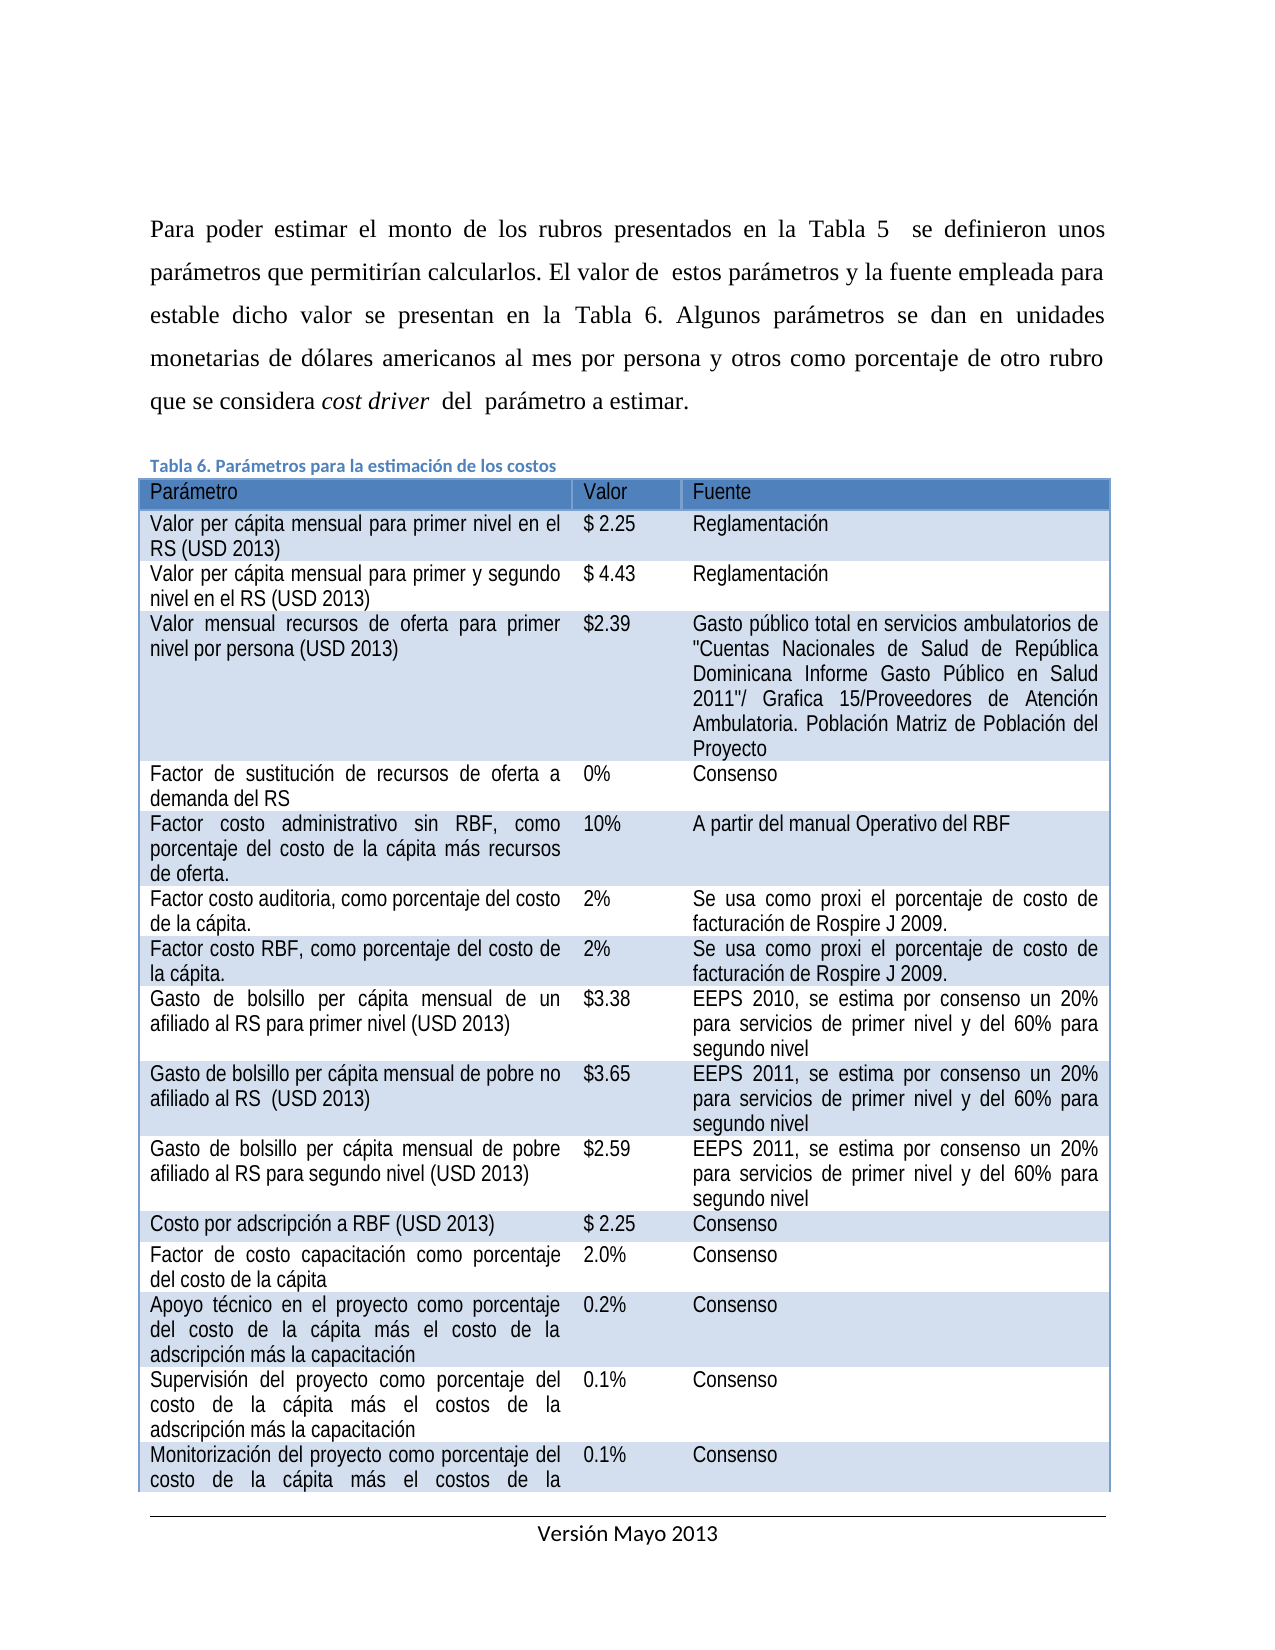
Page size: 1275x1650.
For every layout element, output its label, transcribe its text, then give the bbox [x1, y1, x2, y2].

table_cell Apoyo técnico en el proyecto como porcentaje del costo de la cápita más el costo de la adscripción más la capacitación [140, 1292, 572, 1367]
table_cell 2% [572, 936, 681, 986]
table_header Valor [573, 480, 680, 509]
table_cell 2% [572, 886, 681, 936]
table_cell Factor costo auditoria, como porcentaje del costo de la cápita. [140, 886, 572, 936]
table_cell EEPS 2010, se estima por consenso un 20% para servicios de primer nivel y del 60% para segundo nivel [681, 986, 1109, 1061]
table_cell Gasto de bolsillo per cápita mensual de un afiliado al RS para primer nivel (USD 2013) [140, 986, 572, 1061]
table_cell Valor mensual recursos de oferta para primer nivel por persona (USD 2013) [140, 611, 572, 761]
table_cell $ 2.25 [572, 511, 681, 561]
table_cell Reglamentación [681, 511, 1109, 561]
table_cell EEPS 2011, se estima por consenso un 20% para servicios de primer nivel y del 60% para segundo nivel [681, 1061, 1109, 1136]
table_cell 0% [572, 761, 681, 811]
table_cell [140, 1442, 572, 1492]
table_cell Supervisión del proyecto como porcentaje del costo de la cápita más el costos de la adscripción más la capacitación [140, 1367, 572, 1442]
table_cell Valor per cápita mensual para primer nivel en el RS (USD 2013) [140, 511, 572, 561]
table_header Parámetro [140, 480, 571, 509]
table_cell 0.2% [572, 1292, 681, 1367]
table_cell $3.65 [572, 1061, 681, 1136]
table_cell Se usa como proxi el porcentaje de costo de facturación de Rospire J 2009. [681, 936, 1109, 986]
table_cell $2.39 [572, 611, 681, 761]
table_cell 0.1% [572, 1442, 681, 1492]
table_cell Gasto de bolsillo per cápita mensual de pobre no afiliado al RS (USD 2013) [140, 1061, 572, 1136]
table_cell Gasto público total en servicios ambulatorios de "Cuentas Nacionales de Salud de República Dominicana Informe Gasto Público en Salud 2011"/ Grafica 15/Proveedores de Atención Ambulatoria. Población Matriz de Población del Proyecto [681, 611, 1109, 761]
table_cell Consenso [681, 1367, 1109, 1442]
table_cell A partir del manual Operativo del RBF [681, 811, 1109, 886]
table_cell Se usa como proxi el porcentaje de costo de facturación de Rospire J 2009. [681, 886, 1109, 936]
table_cell $ 4.43 [572, 561, 681, 611]
table_cell Factor de sustitución de recursos de oferta a demanda del RS [140, 761, 572, 811]
table_cell Consenso [681, 1242, 1109, 1292]
table_cell Consenso [681, 1211, 1109, 1242]
text Para poder estimar el monto de los rubros presentados en la tabla 5 se definieron unos parámetros que permitirían calcularlos. El valor de estos parámetros y la fuente empleada para estable dicho valor se presentan en la Tabla 6. Algunos parámetros se dan en unidades monetarias de dólares americanos al mes por persona y otros como porcentaje de otro rubro que se considera cost driver del parámetro a estimar. [150, 214, 1106, 415]
table_header Fuente [683, 480, 1109, 509]
table_cell Valor per cápita mensual para primer y segundo nivel en el RS (USD 2013) [140, 561, 572, 611]
table_cell $ 2.25 [572, 1211, 681, 1242]
table_cell Consenso [681, 761, 1109, 811]
table_cell Consenso [681, 1442, 1109, 1492]
table_cell Factor costo RBF, como porcentaje del costo de la cápita. [140, 936, 572, 986]
table_cell Factor costo administrativo sin RBF, como porcentaje del costo de la cápita más recursos de oferta. [140, 811, 572, 886]
table_cell Gasto de bolsillo per cápita mensual de pobre afiliado al RS para segundo nivel (USD 2013) [140, 1136, 572, 1211]
table_cell Costo por adscripción a RBF (USD 2013) [140, 1211, 572, 1242]
table_cell 2.0% [572, 1242, 681, 1292]
table_cell Consenso [681, 1292, 1109, 1367]
table_cell EEPS 2011, se estima por consenso un 20% para servicios de primer nivel y del 60% para segundo nivel [681, 1136, 1109, 1211]
table_cell Reglamentación [681, 561, 1109, 611]
table_cell 0.1% [572, 1367, 681, 1442]
table_cell $2.59 [572, 1136, 681, 1211]
table_cell $3.38 [572, 986, 681, 1061]
table_cell 10% [572, 811, 681, 886]
table_cell Factor de costo capacitación como porcentaje del costo de la cápita [140, 1242, 572, 1292]
